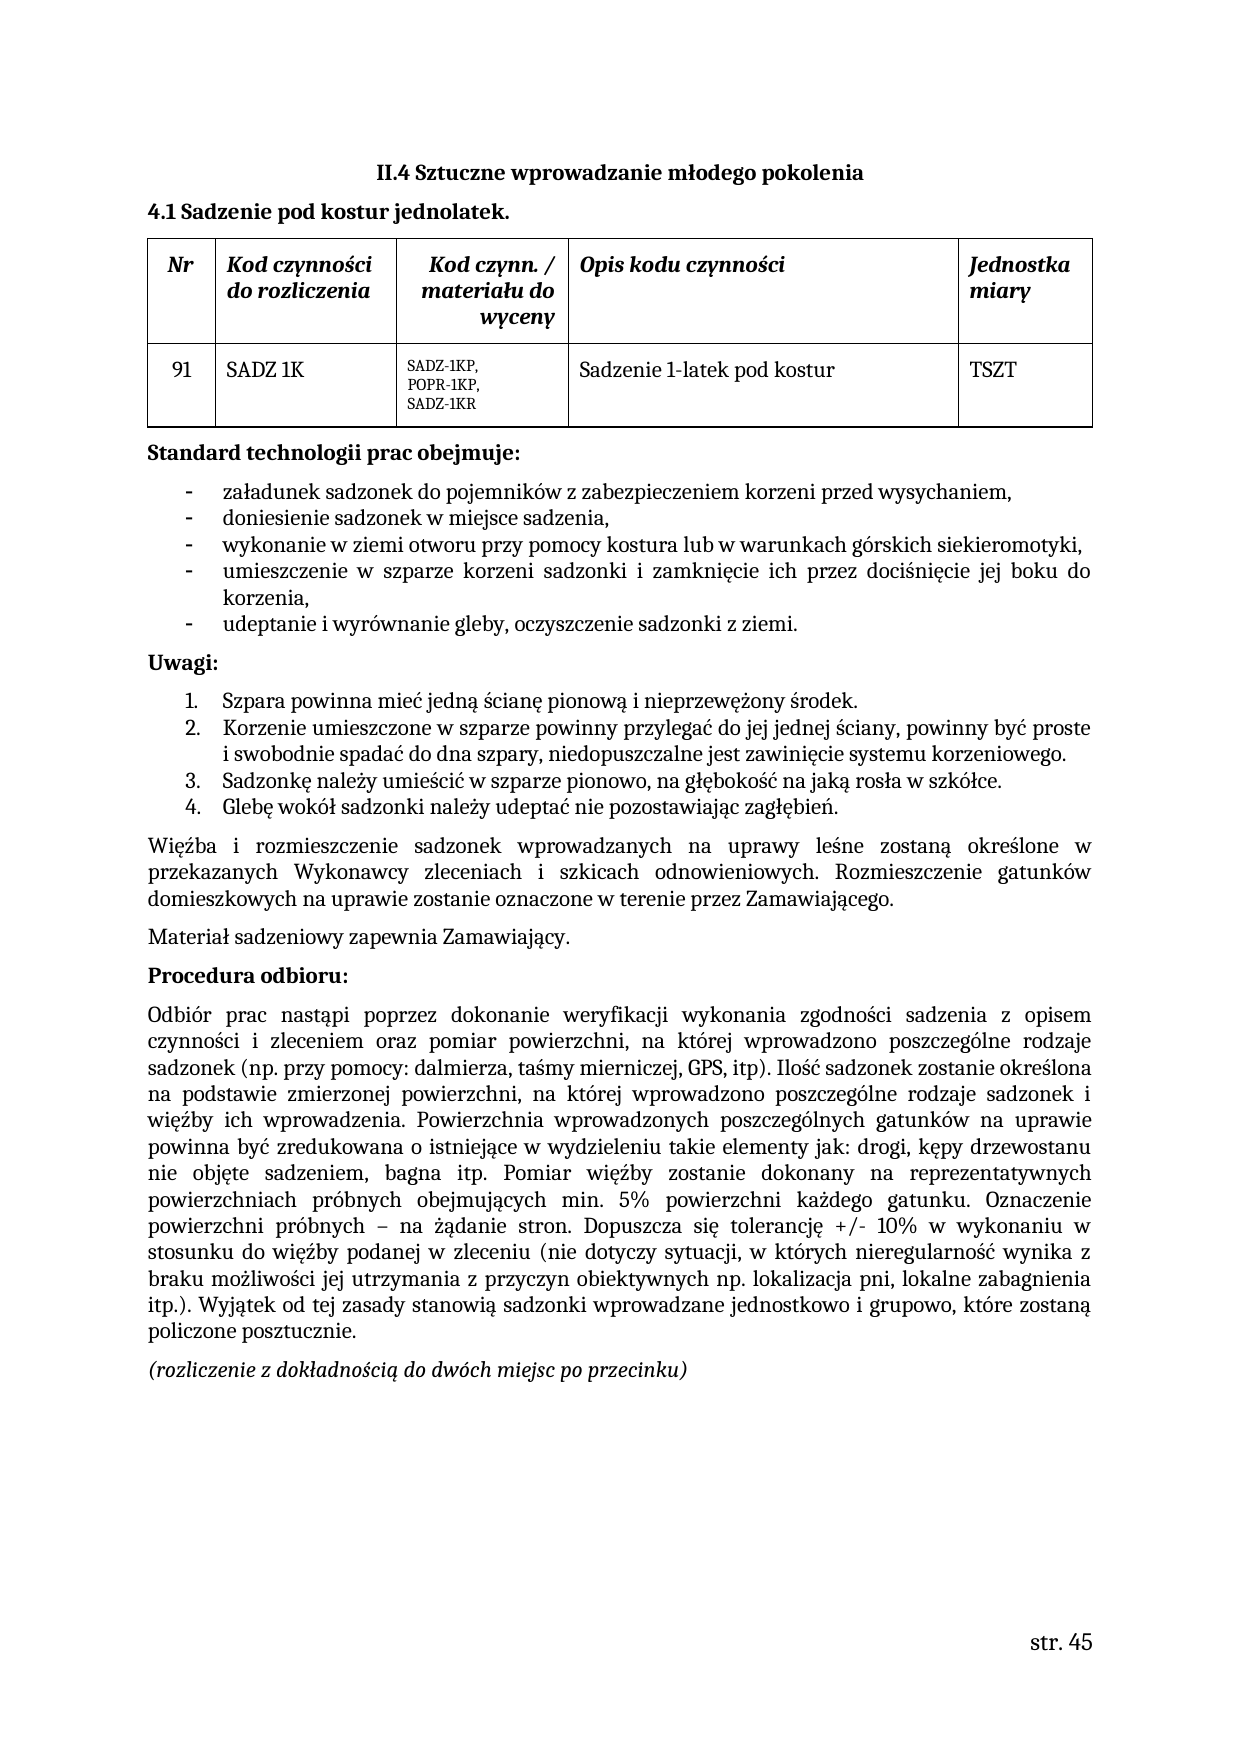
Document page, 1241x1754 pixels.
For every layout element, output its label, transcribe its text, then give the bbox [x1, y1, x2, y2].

text Więźba i rozmieszczenie sadzonek wprowadzanych na uprawy leśne zostaną określone w przekazanych Wykonawcy zleceniach i szkicach odnowieniowych. Rozmieszczenie gatunków domieszkowych na uprawie zostanie oznaczone w terenie przez Zamawiającego. [148, 833, 1093, 912]
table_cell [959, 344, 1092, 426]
list Korzenie umieszczone w szparze powinny przylegać do jej jednej ściany, powinny być proste i swobodnie spadać do dna szpary, niedopuszczalne jest zawinięcie systemu korzeniowego. [185, 715, 1093, 767]
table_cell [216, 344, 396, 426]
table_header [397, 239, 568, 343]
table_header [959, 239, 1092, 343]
text Odbiór prac nastąpi poprzez dokonanie weryfikacji wykonania zgodności sadzenia z opisem czynności i zleceniem oraz pomiar powierzchni, na której wprowadzono poszczególne rodzaje sadzonek (np. przy pomocy: dalmierza, taśmy mierniczej, GPS, itp). Ilość sadzonek zostanie określona na podstawie zmierzonej powierzchni, na której wprowadzono poszczególne rodzaje sadzonek i więźby ich wprowadzenia. Powierzchnia wprowadzonych poszczególnych gatunków na uprawie powinna być zredukowana o istniejące w wydzieleniu takie elementy jak: drogi, kępy drzewostanu nie objęte sadzeniem, bagna itp. Pomiar więźby zostanie dokonany na reprezentatywnych powierzchniach próbnych obejmujących min. 5% powierzchni każdego gatunku. Oznaczenie powierzchni próbnych – na żądanie stron. Dopuszcza się tolerancję +/- 10% w wykonaniu w stosunku do więźby podanej w zleceniu (nie dotyczy sytuacji, w których nieregularność wynika z braku możliwości jej utrzymania z przyczyn obiektywnych np. lokalizacja pni, lokalne zabagnienia itp.). Wyjątek od tej zasady stanowią sadzonki wprowadzane jednostkowo i grupowo, które zostaną policzone posztucznie. [148, 1002, 1093, 1344]
list Sadzonkę należy umieścić w szparze pionowo, na głębokość na jaką rosła w szkółce. [185, 767, 1093, 794]
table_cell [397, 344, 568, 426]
text Procedura odbioru: [148, 963, 1093, 989]
text 4.1 Sadzenie pod kostur jednolatek. [148, 199, 1093, 225]
list wykonanie w ziemi otworu przy pomocy kostura lub w warunkach górskich siekieromotyki, [185, 532, 1093, 558]
text (rozliczenie z dokładnością do dwóch miejsc po przecinku) [148, 1357, 1093, 1383]
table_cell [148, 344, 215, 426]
text Materiał sadzeniowy zapewnia Zamawiający. [148, 924, 1093, 951]
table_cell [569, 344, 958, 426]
list Szpara powinna mieć jedną ścianę pionową i nieprzewężony środek. [185, 688, 1093, 715]
list umieszczenie w szparze korzeni sadzonki i zamknięcie ich przez dociśnięcie jej boku do korzenia, [185, 558, 1093, 611]
text II.4 Sztuczne wprowadzanie młodego pokolenia [148, 160, 1093, 186]
list załadunek sadzonek do pojemników z zabezpieczeniem korzeni przed wysychaniem, [185, 479, 1093, 505]
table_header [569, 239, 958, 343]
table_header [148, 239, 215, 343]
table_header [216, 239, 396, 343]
list Glebę wokół sadzonki należy udeptać nie pozostawiając zagłębień. [185, 794, 1093, 820]
list doniesienie sadzonek w miejsce sadzenia, [185, 505, 1093, 532]
list udeptanie i wyrównanie gleby, oczyszczenie sadzonki z ziemi. [185, 611, 1093, 637]
text Uwagi: [148, 649, 1093, 676]
text Standard technologii prac obejmuje: [148, 440, 1093, 466]
